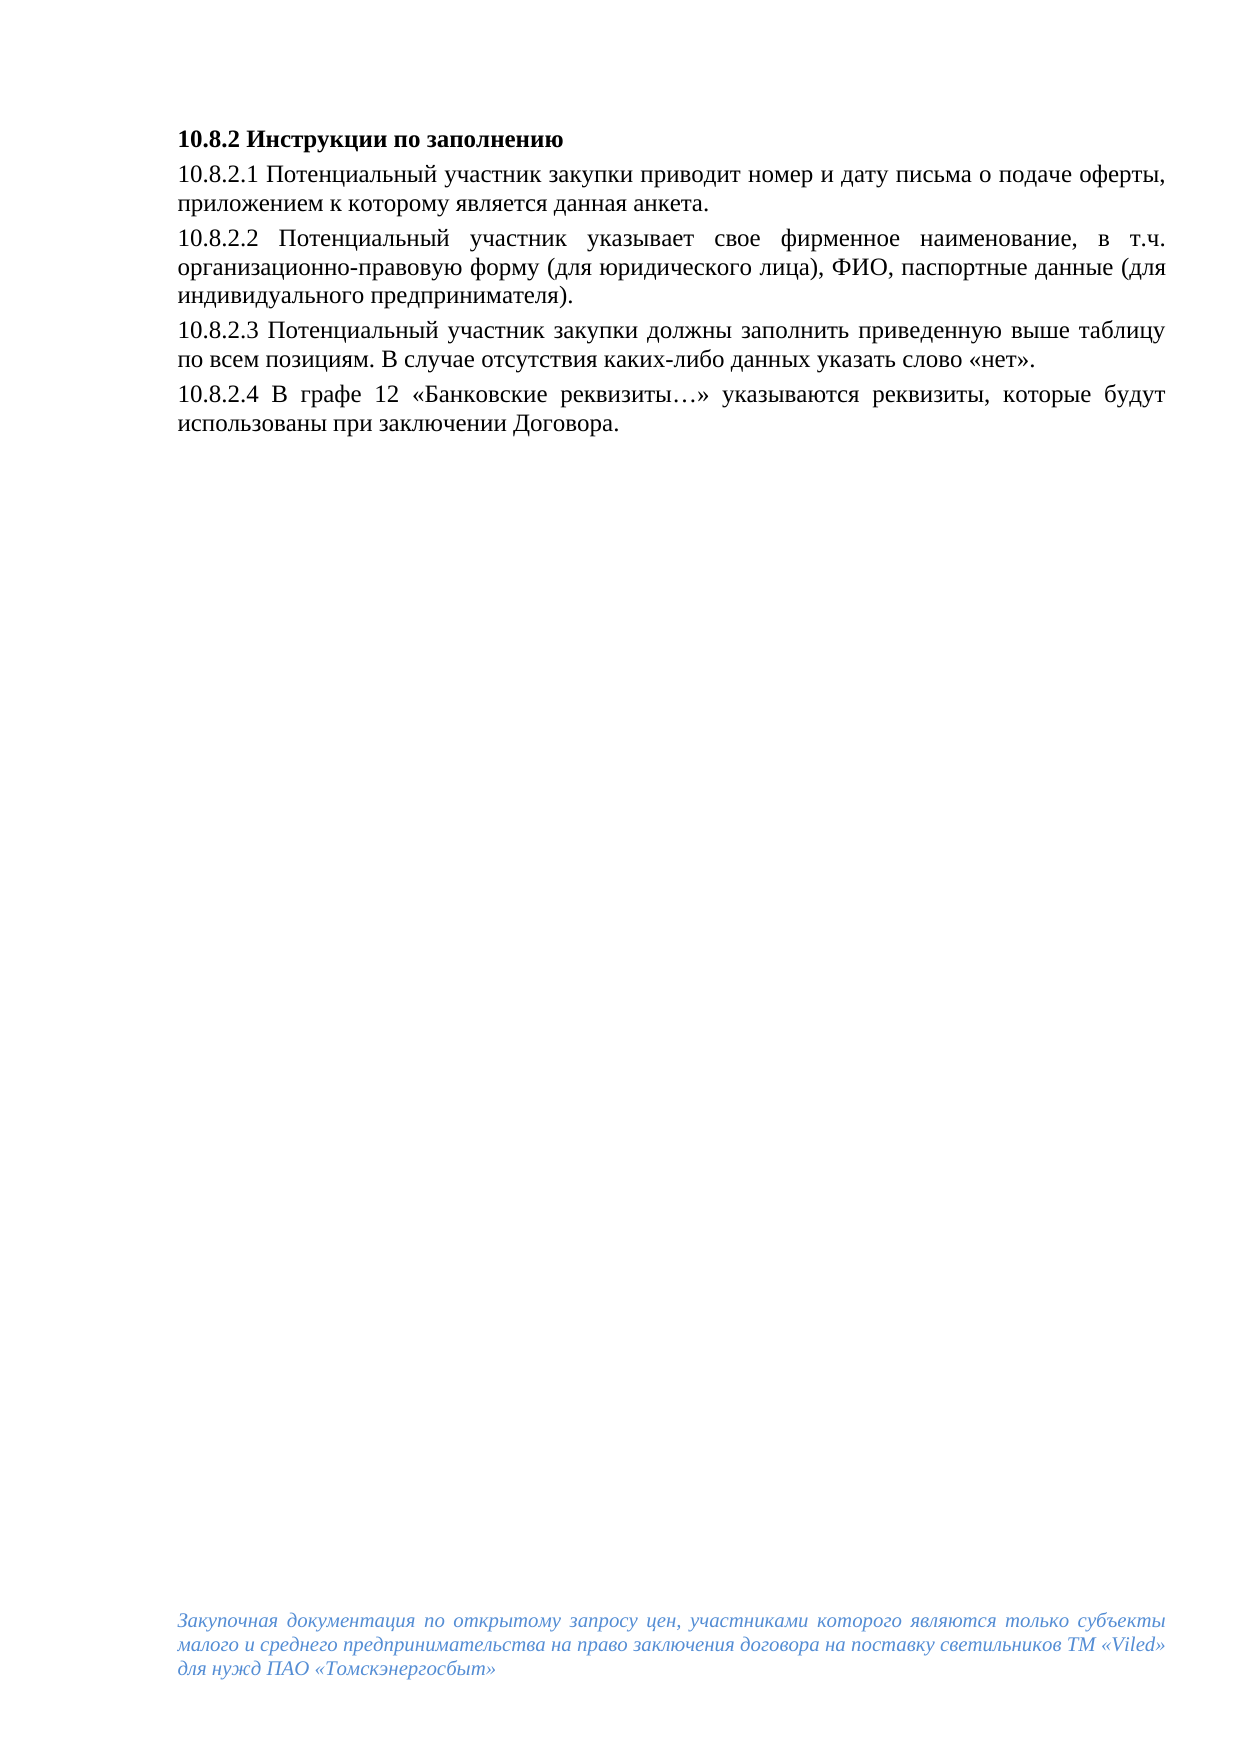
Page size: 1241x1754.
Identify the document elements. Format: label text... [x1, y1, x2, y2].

text 10.8.2.2 Потенциальный участник указывает свое фирменное наименование, в т.ч. организационно-правовую форму (для юридического лица), ФИО, паспортные данные (для индивидуального предпринимателя). [177, 223, 1167, 309]
text 10.8.2.3 Потенциальный участник закупки должны заполнить приведенную выше таблицу по всем позициям. В случае отсутствия каких-либо данных указать слово «нет». [177, 316, 1167, 373]
text 10.8.2 Инструкции по заполнению [177, 124, 1167, 153]
text 10.8.2.1 Потенциальный участник закупки приводит номер и дату письма о подаче оферты, приложением к которому является данная анкета. [177, 159, 1167, 217]
text 10.8.2.4 В графе 12 «Банковские реквизиты…» указываются реквизиты, которые будут использованы при заключении Договора. [177, 379, 1167, 437]
